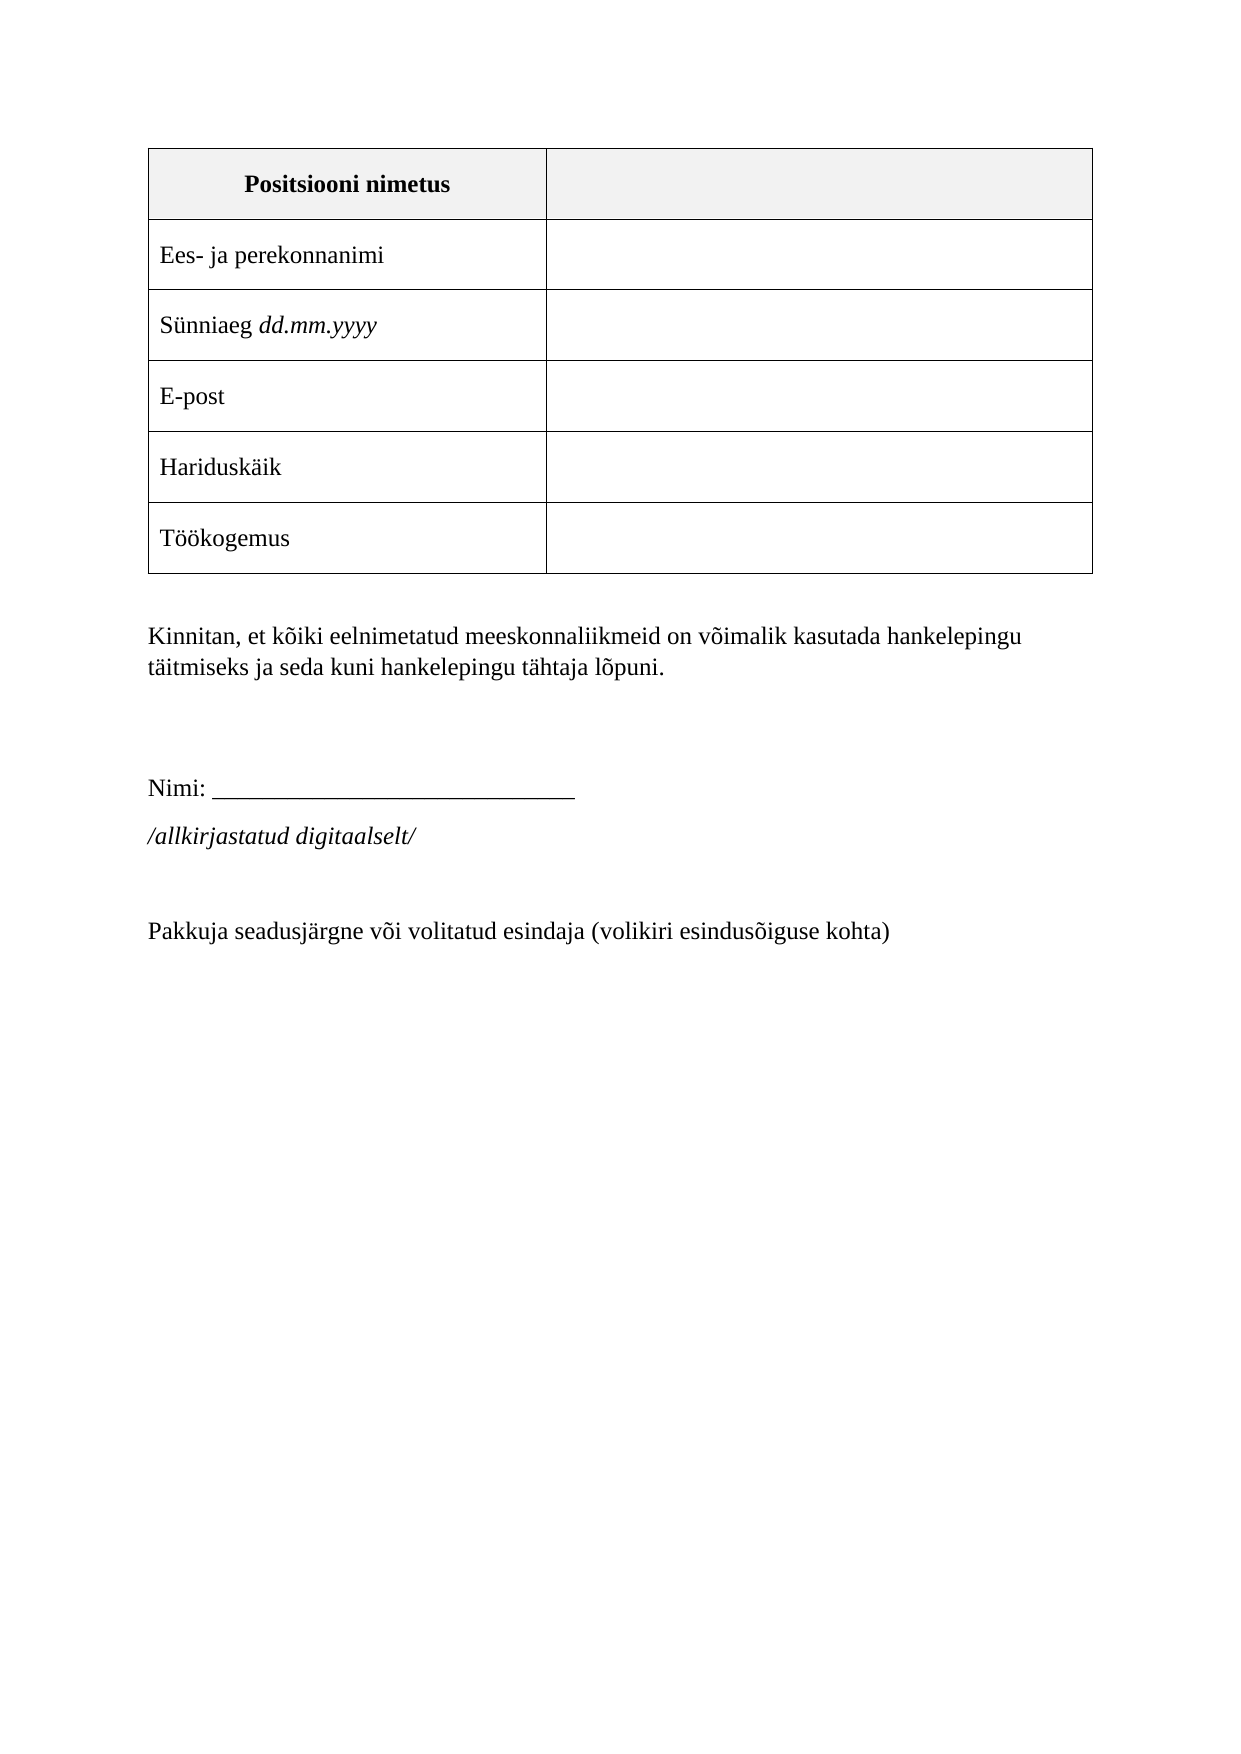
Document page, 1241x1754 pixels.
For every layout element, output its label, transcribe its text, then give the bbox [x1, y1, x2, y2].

text /allkirjastatud digitaalselt/ [148, 821, 1093, 850]
table_cell Hariduskäik [149, 432, 546, 502]
table_cell [547, 220, 1092, 289]
table_cell E-post [149, 361, 546, 431]
table_cell [547, 432, 1092, 502]
table_header [547, 149, 1092, 218]
table_cell [547, 503, 1092, 573]
text Pakkuja seadusjärgne või volitatud esindaja (volikiri esindusõiguse kohta) [148, 916, 1093, 945]
table_cell [547, 290, 1092, 360]
table_cell Töökogemus [149, 503, 546, 573]
table_cell Ees- ja perekonnanimi [149, 220, 546, 289]
table_header Positsiooni nimetus [149, 149, 546, 218]
table_cell [547, 361, 1092, 431]
table_cell Sünniaeg dd.mm.yyyy [149, 290, 546, 360]
text Kinnitan, et kõiki eelnimetatud meeskonnaliikmeid on võimalik kasutada hankelepingu täitmiseks ja seda kuni hankelepingu tähtaja lõpuni. [148, 621, 1093, 681]
text Nimi: _____________________________ [148, 773, 1093, 802]
